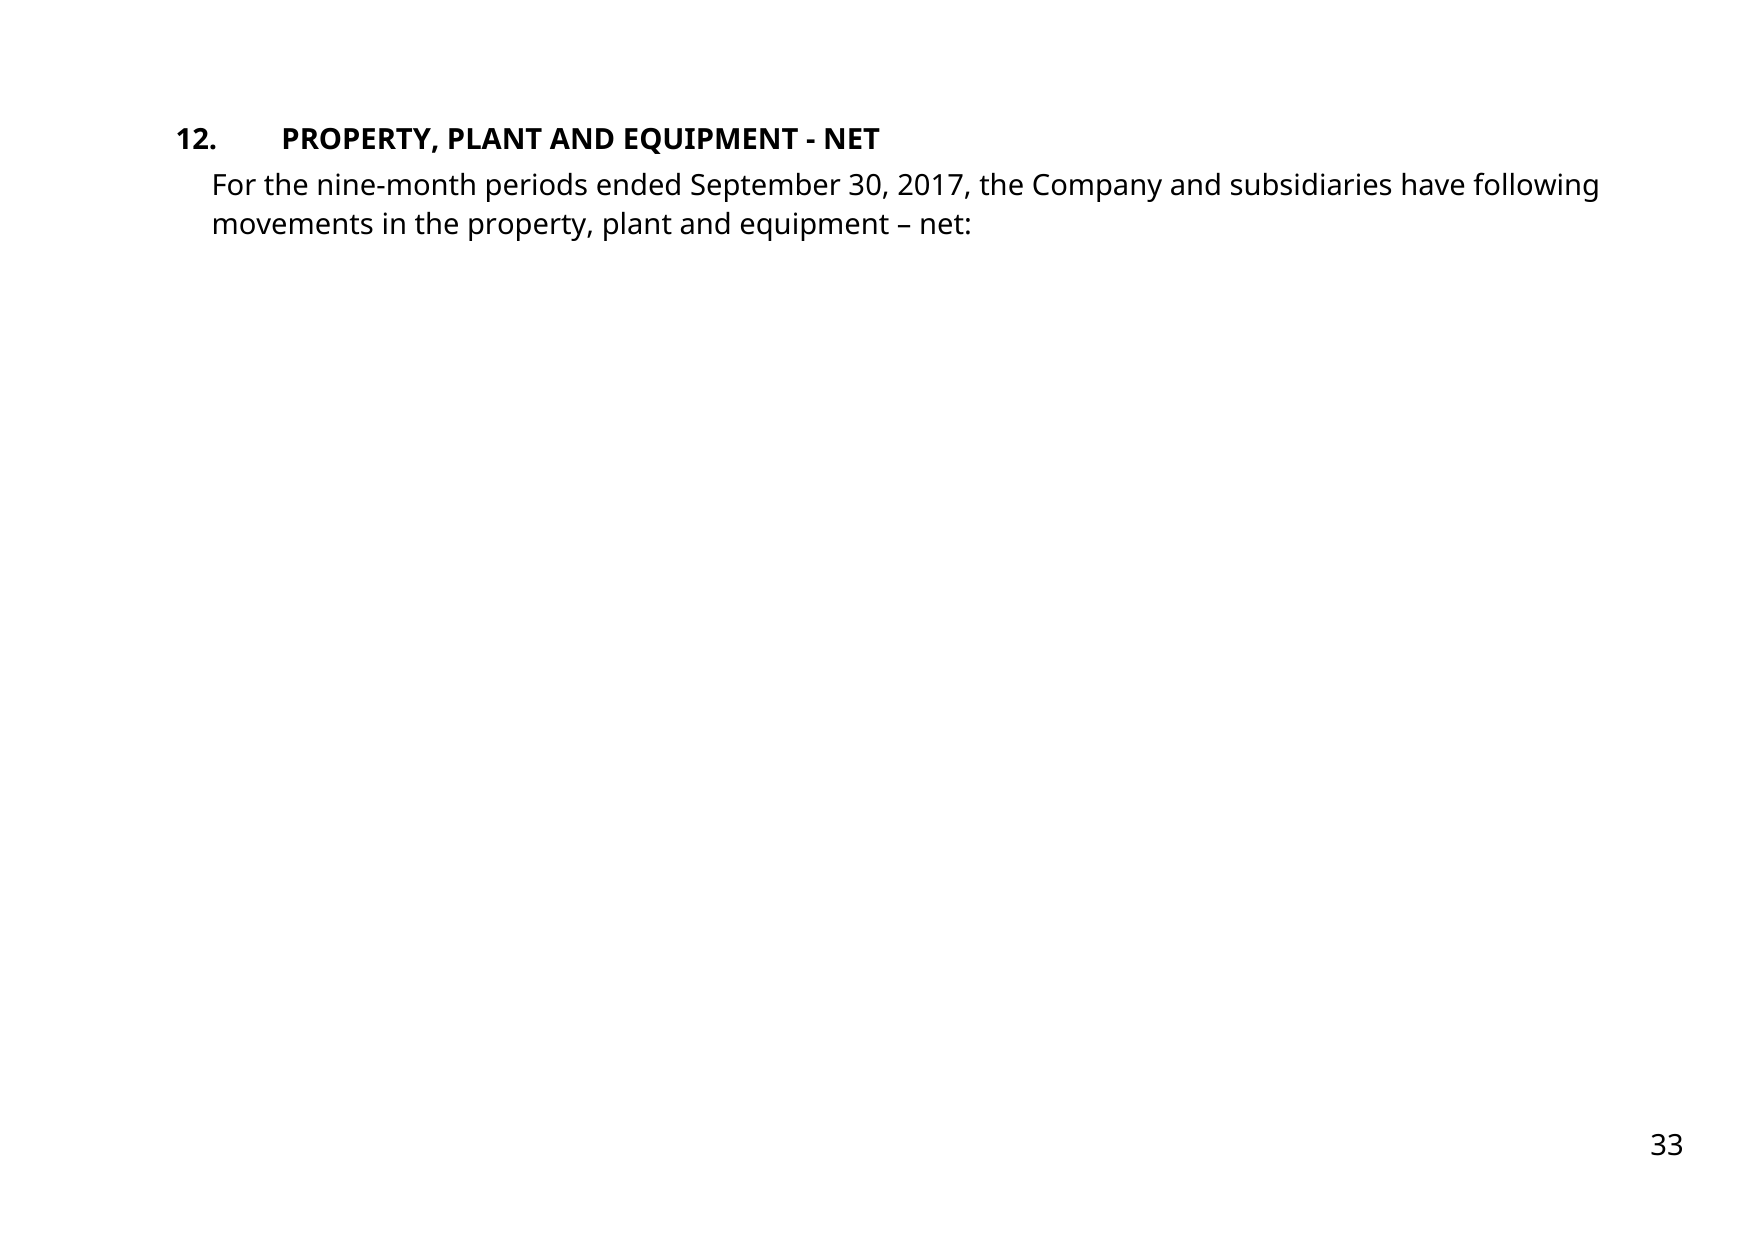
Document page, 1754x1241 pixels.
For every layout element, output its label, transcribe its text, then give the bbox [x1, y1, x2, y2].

list PROPERTY, PLANT AND EQUIPMENT - NET [175, 118, 1683, 158]
text For the nine-month periods ended September 30, 2017, the Company and subsidiaries have following movements in the property, plant and equipment – net: [211, 164, 1683, 243]
